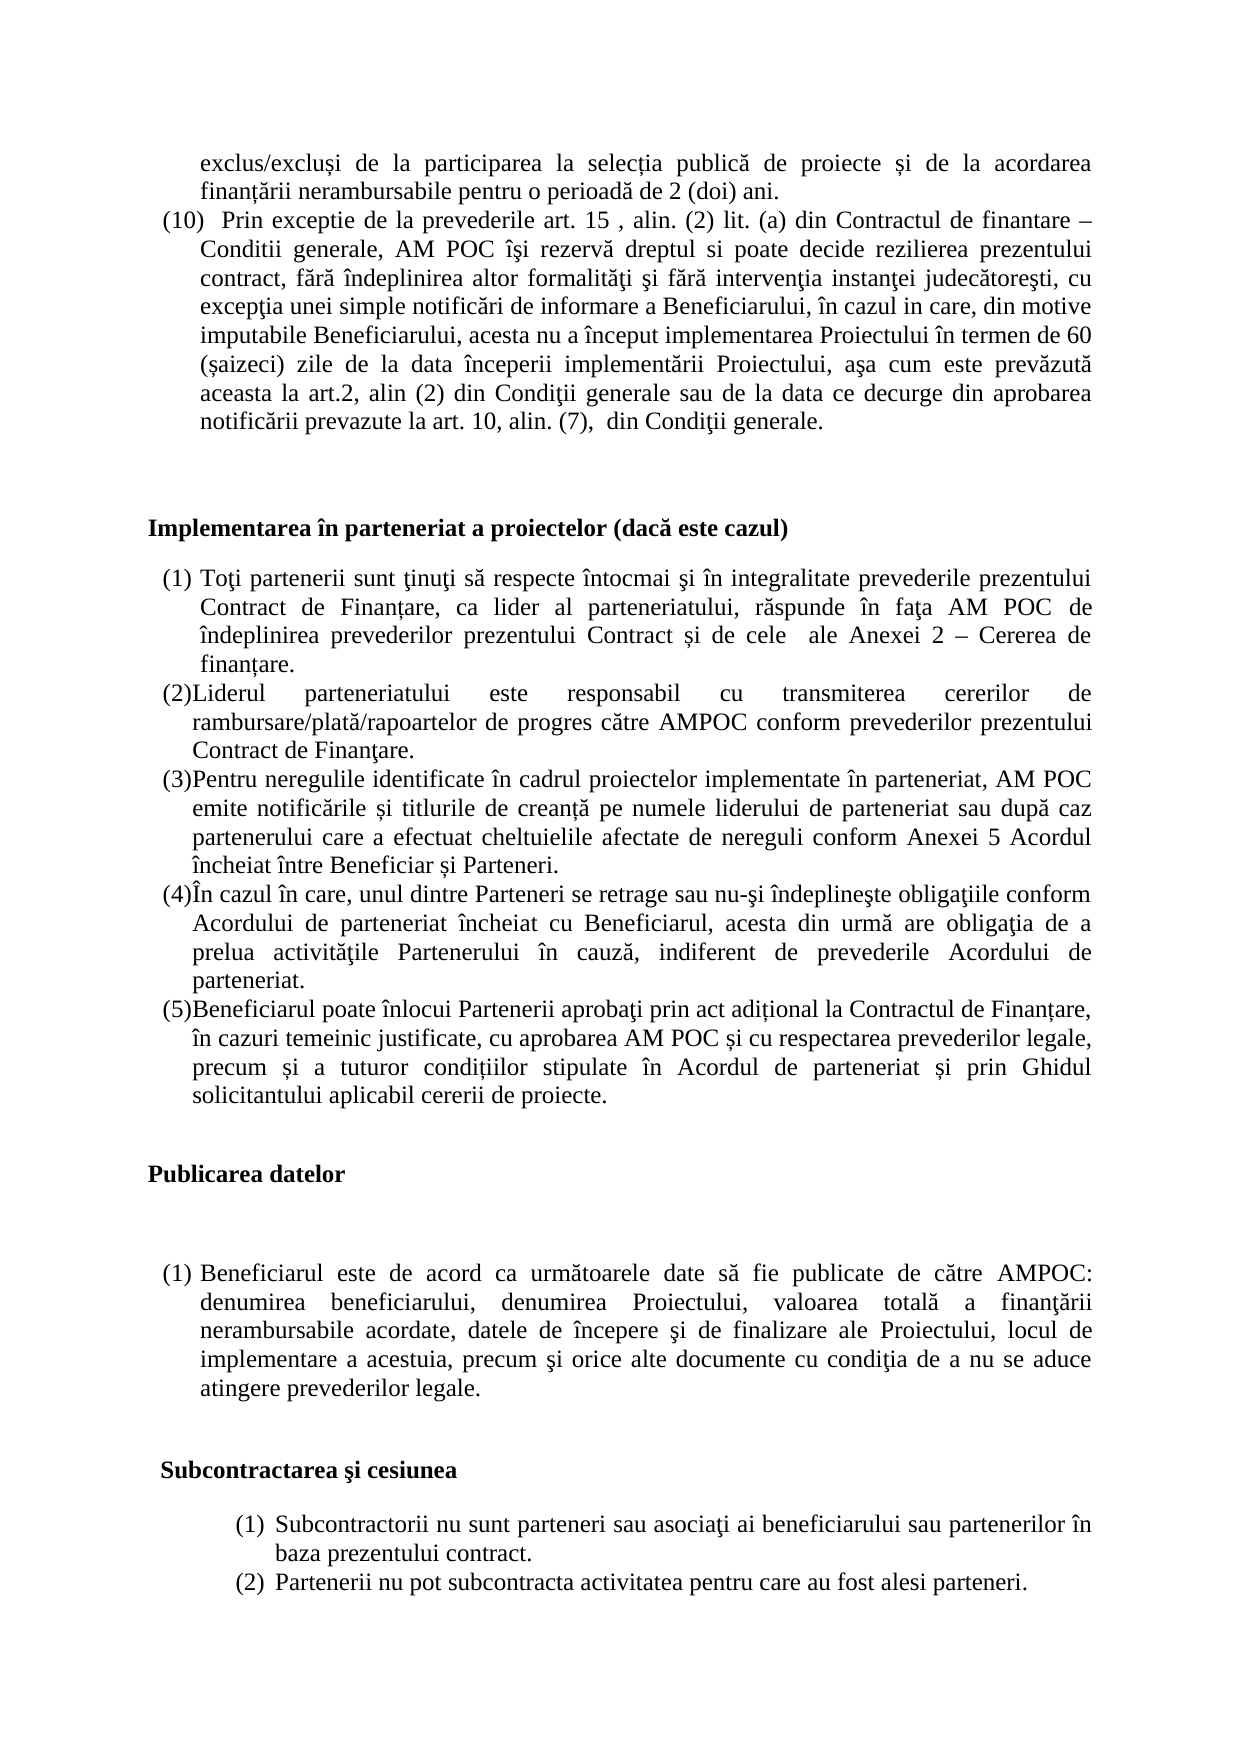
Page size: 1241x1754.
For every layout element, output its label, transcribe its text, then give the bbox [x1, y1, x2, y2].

list În cazul în care, unul dintre Parteneri se retrage sau nu-şi îndeplineşte obligaţiile conform Acordului de parteneriat încheiat cu Beneficiarul, acesta din urmă are obligaţia de a prelua activităţile Partenerului în cauză, indiferent de prevederile Acordului de parteneriat. [162, 879, 1093, 994]
list Prin exceptie de la prevederile art. 15 , alin. (2) lit. (a) din Contractul de finantare – Conditii generale, AM POC îşi rezervă dreptul si poate decide rezilierea prezentului contract, fără îndeplinirea altor formalităţi şi fără intervenţia instanţei judecătoreşti, cu excepţia unei simple notificări de informare a Beneficiarului, în cazul in care, din motive imputabile Beneficiarului, acesta nu a început implementarea Proiectului în termen de 60 (șaizeci) zile de la data începerii implementării Proiectului, aşa cum este prevăzută aceasta la art.2, alin (2) din Condiţii generale sau de la data ce decurge din aprobarea notificării prevazute la art. 10, alin. (7), din Condiţii generale. [162, 205, 1093, 435]
list Toţi partenerii sunt ţinuţi să respecte întocmai şi în integralitate prevederile prezentului Contract de Finanțare, ca lider al parteneriatului, răspunde în faţa AM POC de îndeplinirea prevederilor prezentului Contract și de cele ale Anexei 2 – Cererea de finanțare. [162, 563, 1093, 678]
list Subcontractorii nu sunt parteneri sau asociaţi ai beneficiarului sau partenerilor în baza prezentului contract. [235, 1509, 1093, 1567]
list Partenerii nu pot subcontracta activitatea pentru care au fost alesi parteneri. [235, 1567, 1093, 1596]
list Pentru neregulile identificate în cadrul proiectelor implementate în parteneriat, AM POC emite notificările și titlurile de creanță pe numele liderului de parteneriat sau după caz partenerului care a efectuat cheltuielile afectate de nereguli conform Anexei 5 Acordul încheiat între Beneficiar și Parteneri. [162, 764, 1093, 879]
list Liderul parteneriatului este responsabil cu transmiterea cererilor de rambursare/plată/rapoartelor de progres către AMPOC conform prevederilor prezentului Contract de Finanţare. [162, 678, 1093, 764]
text Implementarea în parteneriat a proiectelor (dacă este cazul) [148, 513, 1093, 542]
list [162, 148, 1093, 205]
text Subcontractarea şi cesiunea [148, 1456, 1093, 1484]
list Beneficiarul poate înlocui Partenerii aprobaţi prin act adițional la Contractul de Finanțare, în cazuri temeinic justificate, cu aprobarea AM POC și cu respectarea prevederilor legale, precum și a tuturor condițiilor stipulate în Acordul de parteneriat și prin Ghidul solicitantului aplicabil cererii de proiecte. [162, 994, 1093, 1109]
text Publicarea datelor [148, 1159, 1093, 1188]
list Beneficiarul este de acord ca următoarele date să fie publicate de către AMPOC: denumirea beneficiarului, denumirea Proiectului, valoarea totală a finanţării nerambursabile acordate, datele de începere şi de finalizare ale Proiectului, locul de implementare a acestuia, precum şi orice alte documente cu condiţia de a nu se aduce atingere prevederilor legale. [162, 1258, 1093, 1402]
